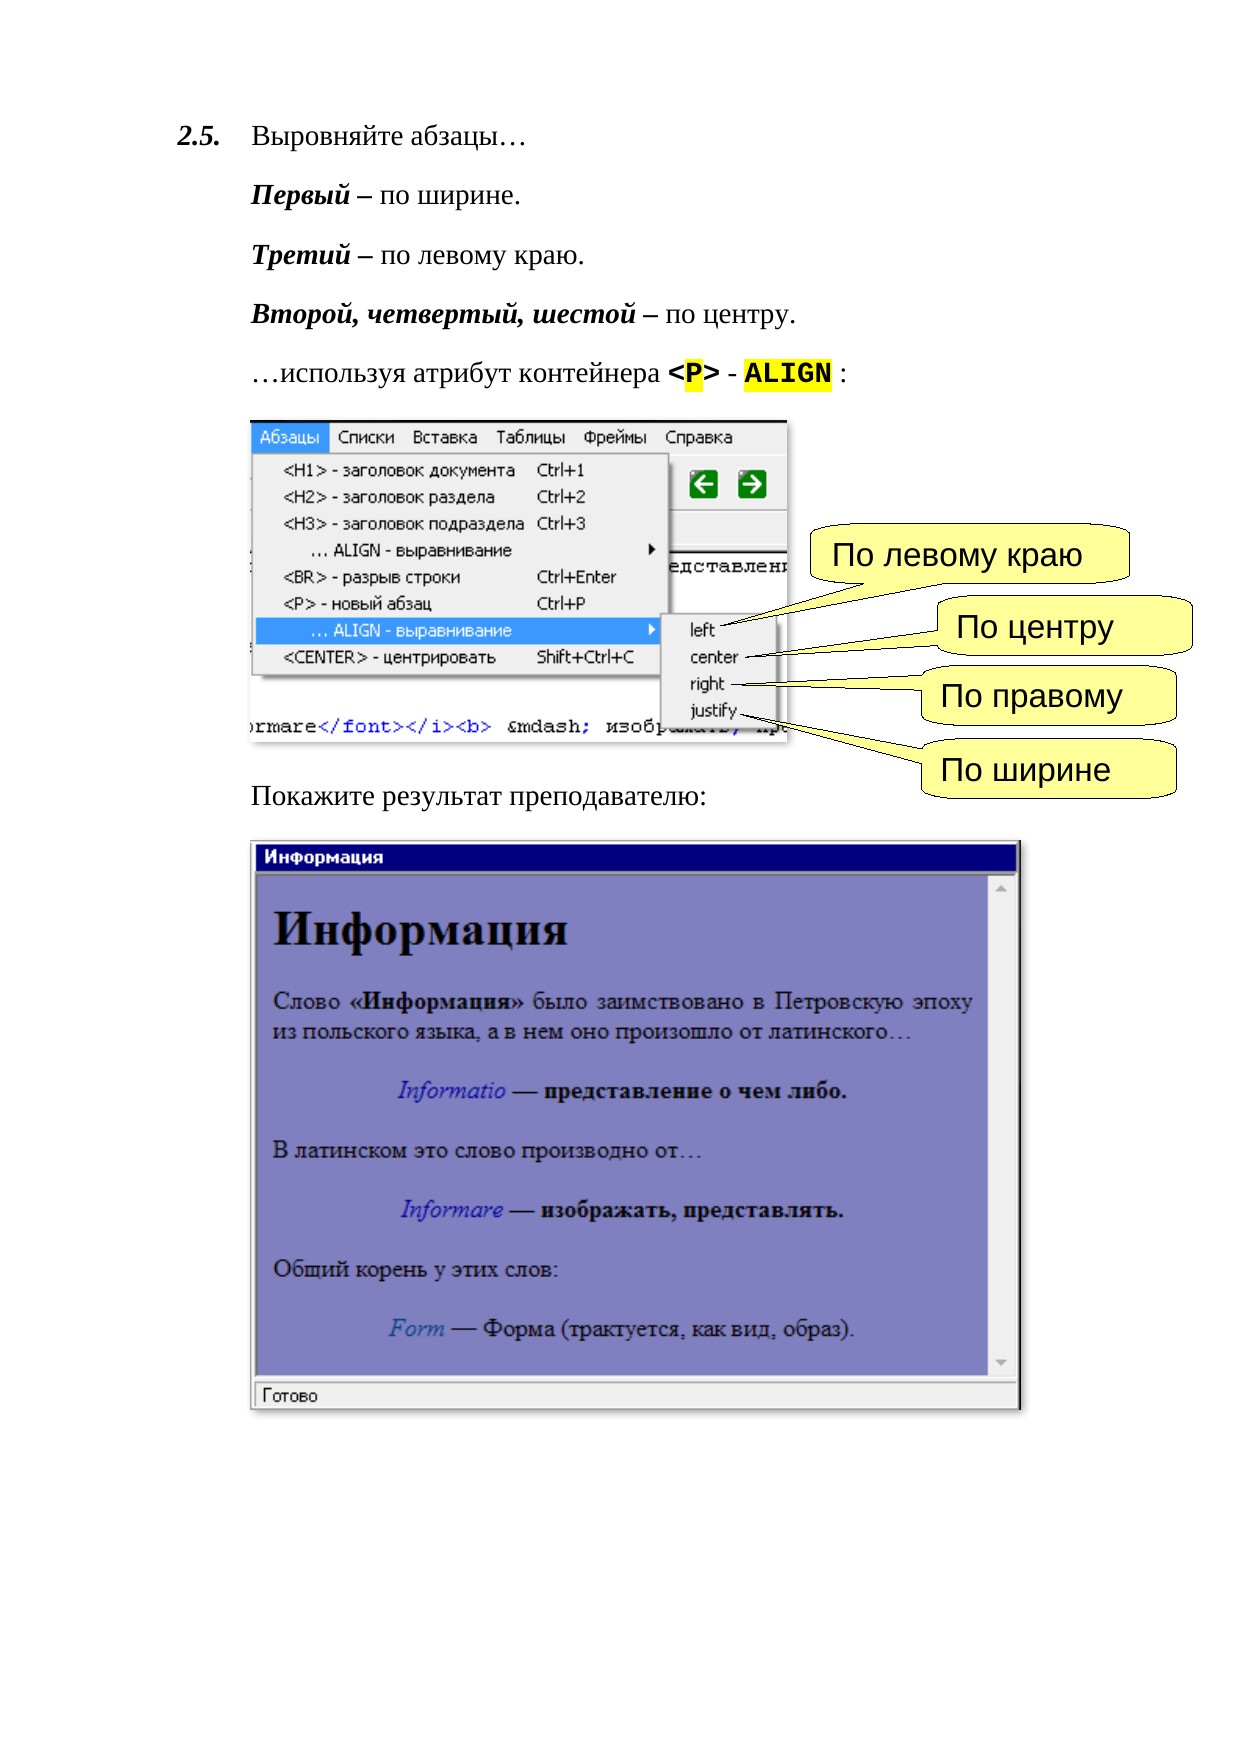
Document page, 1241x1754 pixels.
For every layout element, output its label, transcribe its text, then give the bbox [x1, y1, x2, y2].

text Покажите результат преподавателю: [177, 778, 1152, 812]
text Второй, четвертый, шестой – по центру. [177, 296, 1152, 330]
text Третий – по левому краю. [177, 237, 1152, 270]
text 2.5. Выровняйте абзацы… [177, 118, 1152, 152]
picture [250, 420, 787, 742]
text …используя атрибут контейнера <P> - ALIGN : [177, 356, 1152, 392]
text Первый – по ширине. [177, 177, 1152, 211]
picture [250, 840, 1021, 1410]
